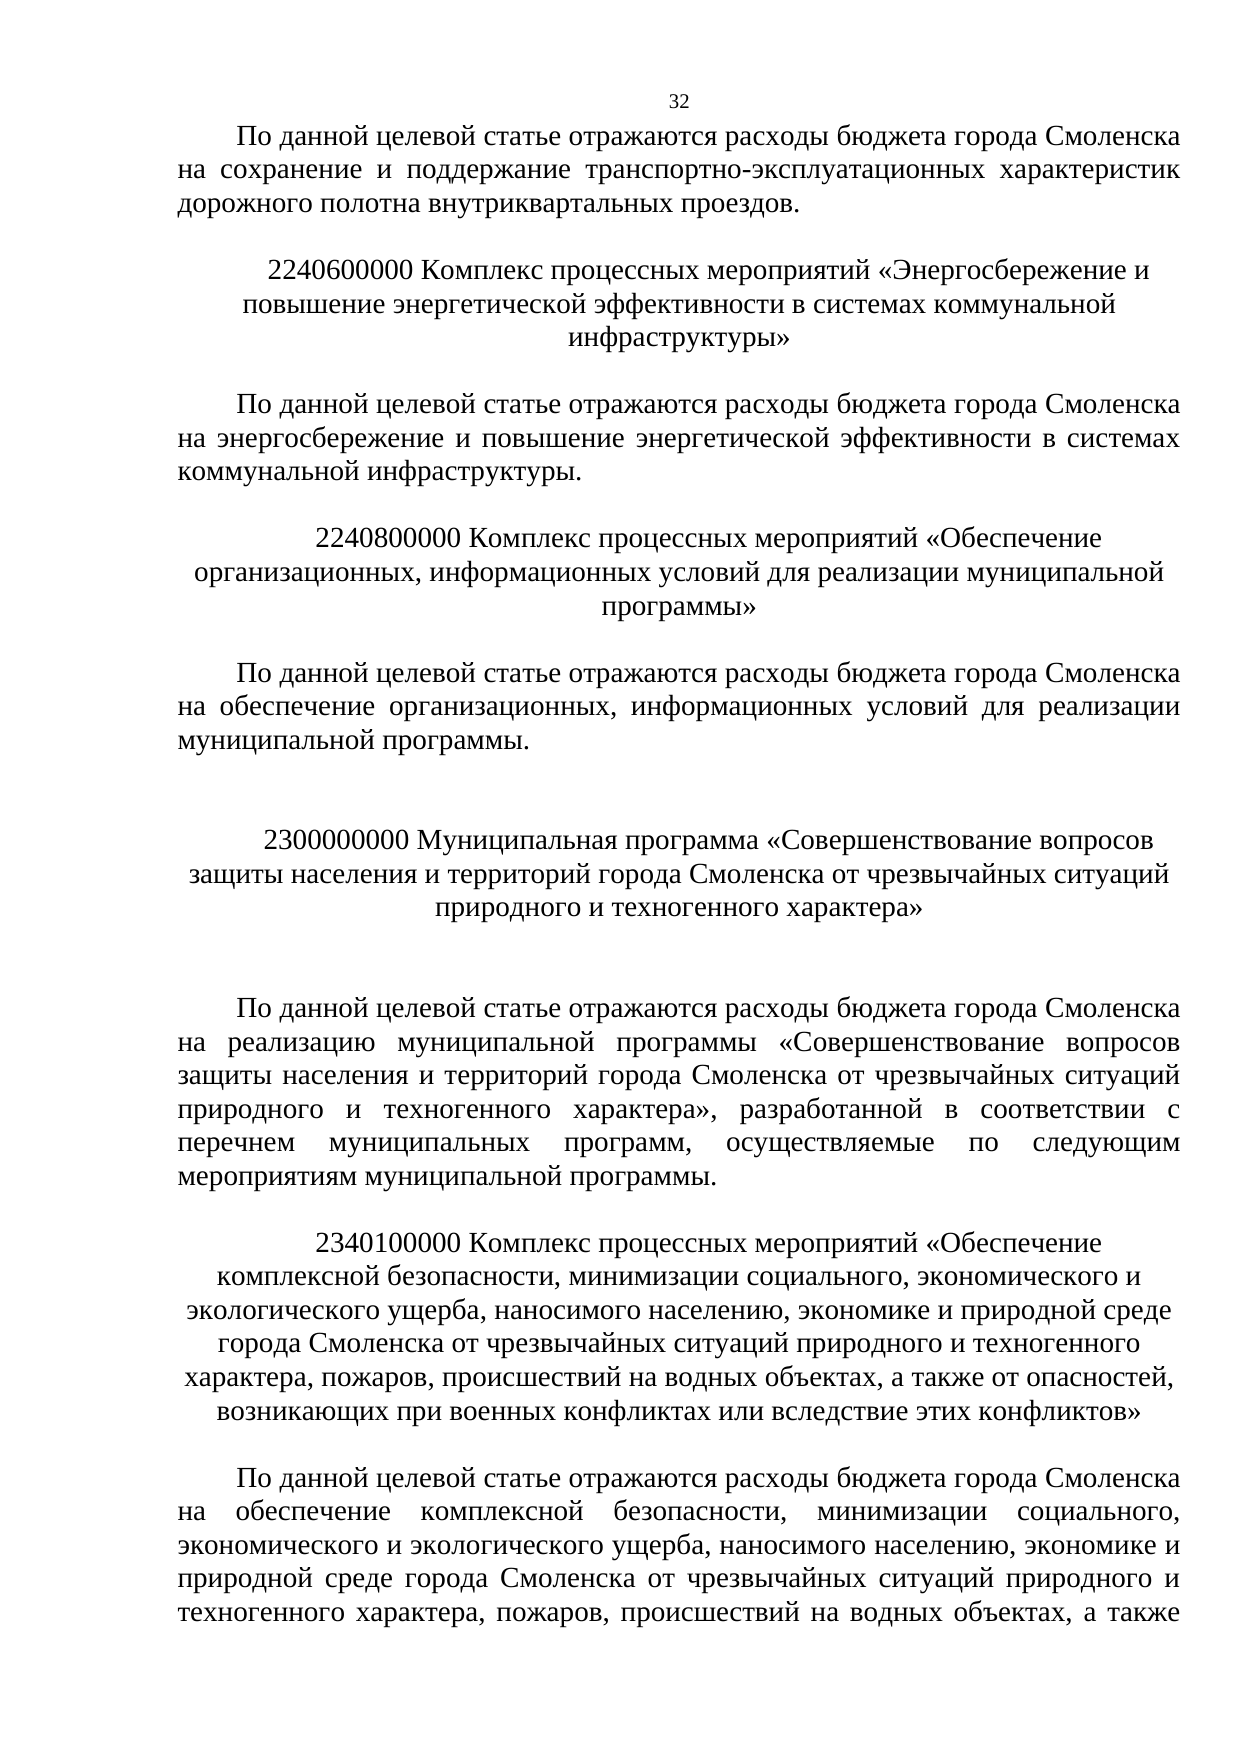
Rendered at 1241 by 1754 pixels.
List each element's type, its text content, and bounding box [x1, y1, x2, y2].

text По данной целевой статье отражаются расходы бюджета города Смоленска на сохранение и поддержание транспортно-эксплуатационных характеристик дорожного полотна внутриквартальных проездов. [177, 118, 1181, 219]
text По данной целевой статье отражаются расходы бюджета города Смоленска на энергосбережение и повышение энергетической эффективности в системах коммунальной инфраструктуры. [177, 386, 1181, 487]
text 2240600000 Комплекс процессных мероприятий «Энергосбережение и повышение энергетической эффективности в системах коммунальной инфраструктуры» [177, 252, 1181, 353]
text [177, 1460, 1181, 1627]
text По данной целевой статье отражаются расходы бюджета города Смоленска на обеспечение организационных, информационных условий для реализации муниципальной программы. [177, 655, 1181, 755]
text По данной целевой статье отражаются расходы бюджета города Смоленска на реализацию муниципальной программы «Совершенствование вопросов защиты населения и территорий города Смоленска от чрезвычайных ситуаций природного и техногенного характера», разработанной в соответствии с перечнем муниципальных программ, осуществляемые по следующим мероприятиям муниципальной программы. [177, 990, 1181, 1191]
text 2340100000 Комплекс процессных мероприятий «Обеспечение комплексной безопасности, минимизации социального, экономического и экологического ущерба, наносимого населению, экономике и природной среде города Смоленска от чрезвычайных ситуаций природного и техногенного характера, пожаров, происшествий на водных объектах, а также от опасностей, возникающих при военных конфликтах или вследствие этих конфликтов» [177, 1225, 1181, 1426]
text 2300000000 Муниципальная программа «Совершенствование вопросов защиты населения и территорий города Смоленска от чрезвычайных ситуаций природного и техногенного характера» [177, 822, 1181, 923]
text 2240800000 Комплекс процессных мероприятий «Обеспечение организационных, информационных условий для реализации муниципальной программы» [177, 521, 1181, 621]
